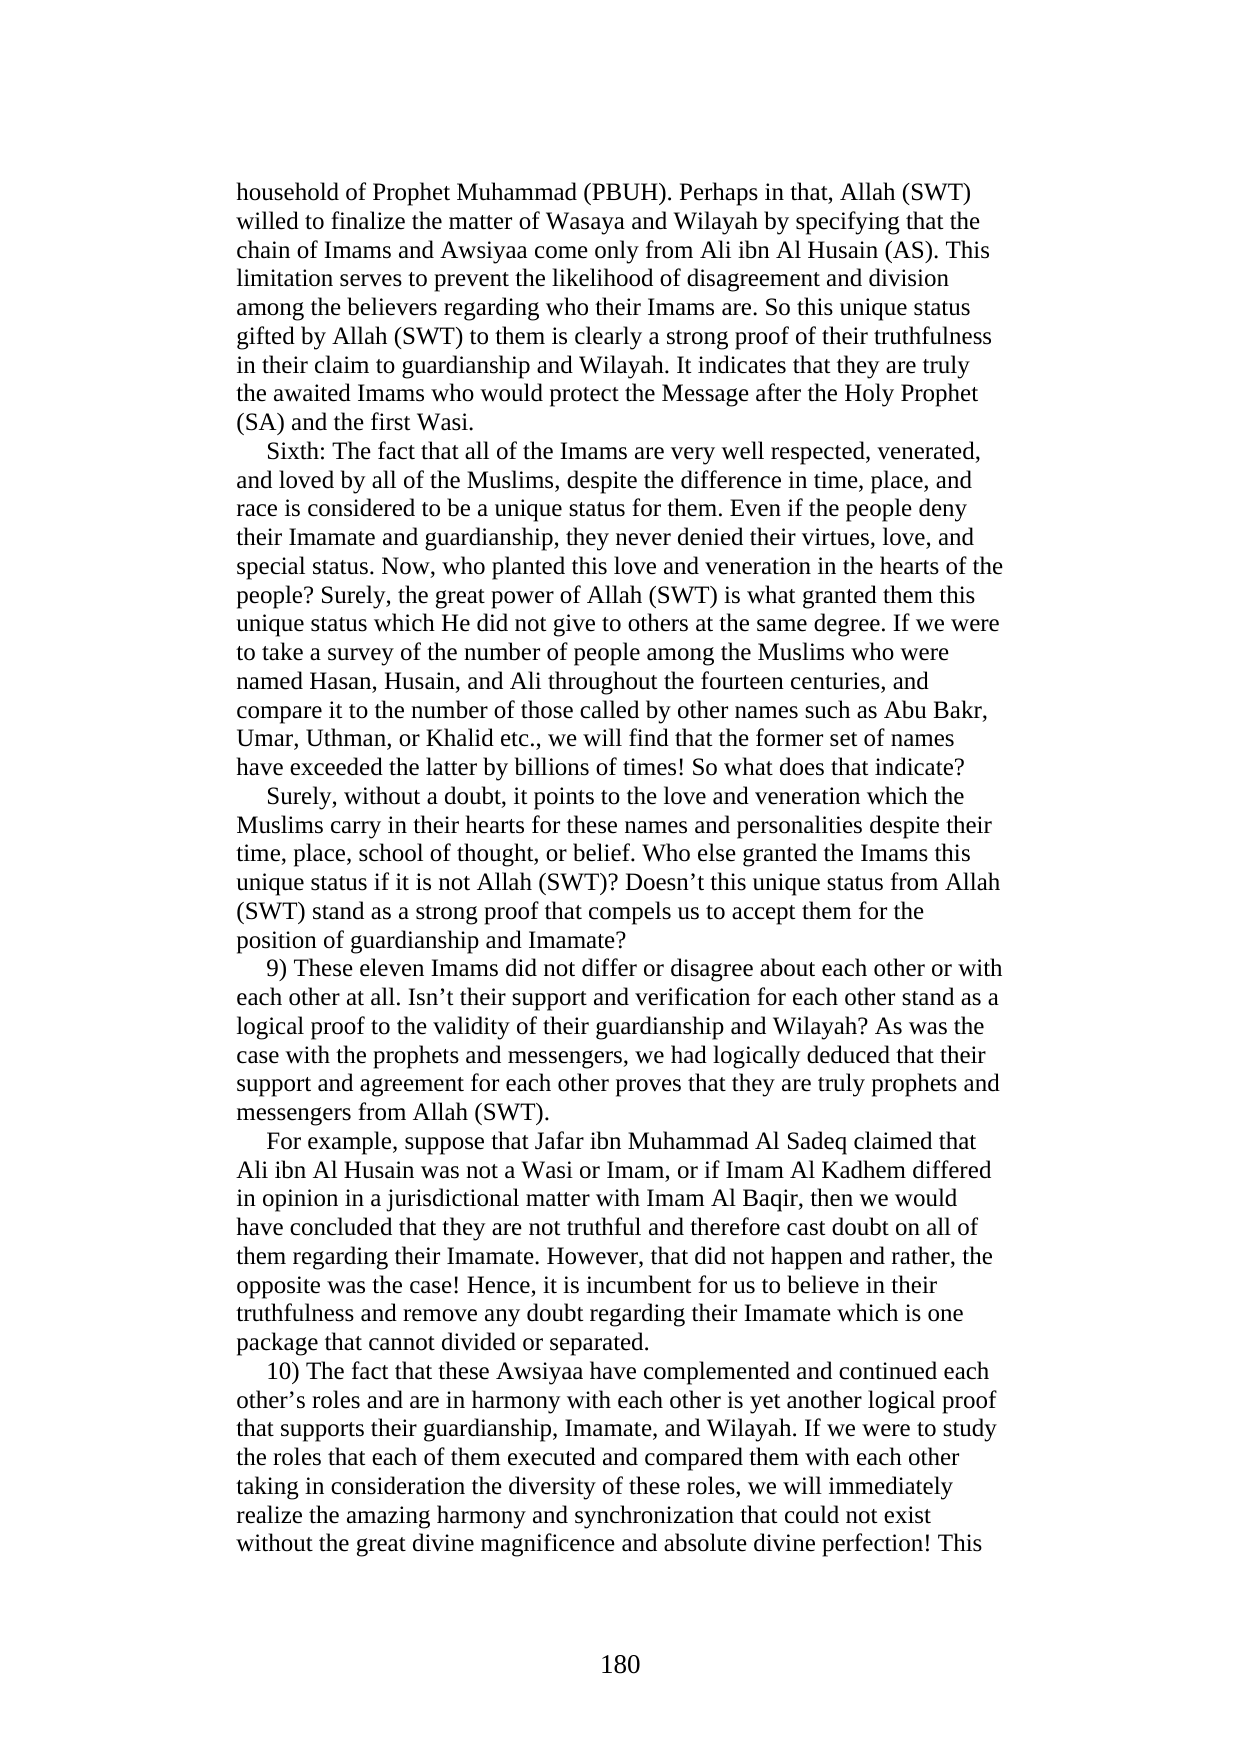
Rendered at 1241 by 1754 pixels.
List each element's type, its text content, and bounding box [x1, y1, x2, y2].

text Surely, without a doubt, it points to the love and veneration which the Muslims carry in their hearts for these names and personalities despite their time, place, school of thought, or belief. Who else granted the Imams this unique status if it is not Allah (SWT)? Doesn’t this unique status from Allah (SWT) stand as a strong proof that compels us to accept them for the position of guardianship and Imamate? [236, 781, 1004, 953]
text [236, 1356, 1004, 1557]
text Sixth: The fact that all of the Imams are very well respected, venerated, and loved by all of the Muslims, despite the difference in time, place, and race is considered to be a unique status for them. Even if the people deny their Imamate and guardianship, they never denied their virtues, love, and special status. Now, who planted this love and veneration in the hearts of the people? Surely, the great power of Allah (SWT) is what granted them this unique status which He did not give to others at the same degree. If we were to take a survey of the number of people among the Muslims who were named Hasan, Husain, and Ali throughout the fourteen centuries, and compare it to the number of those called by other names such as Abu Bakr, Umar, Uthman, or Khalid etc., we will find that the former set of names have exceeded the latter by billions of times! So what does that indicate? [236, 436, 1004, 781]
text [236, 177, 1004, 436]
text 9) These eleven Imams did not differ or disagree about each other or with each other at all. Isn’t their support and verification for each other stand as a logical proof to the validity of their guardianship and Wilayah? As was the case with the prophets and messengers, we had logically deduced that their support and agreement for each other proves that they are truly prophets and messengers from Allah (SWT). [236, 953, 1004, 1126]
text For example, suppose that Jafar ibn Muhammad Al Sadeq claimed that Ali ibn Al Husain was not a Wasi or Imam, or if Imam Al Kadhem differed in opinion in a jurisdictional matter with Imam Al Baqir, then we would have concluded that they are not truthful and therefore cast doubt on all of them regarding their Imamate. However, that did not happen and rather, the opposite was the case! Hence, it is incumbent for us to believe in their truthfulness and remove any doubt regarding their Imamate which is one package that cannot divided or separated. [236, 1126, 1004, 1356]
